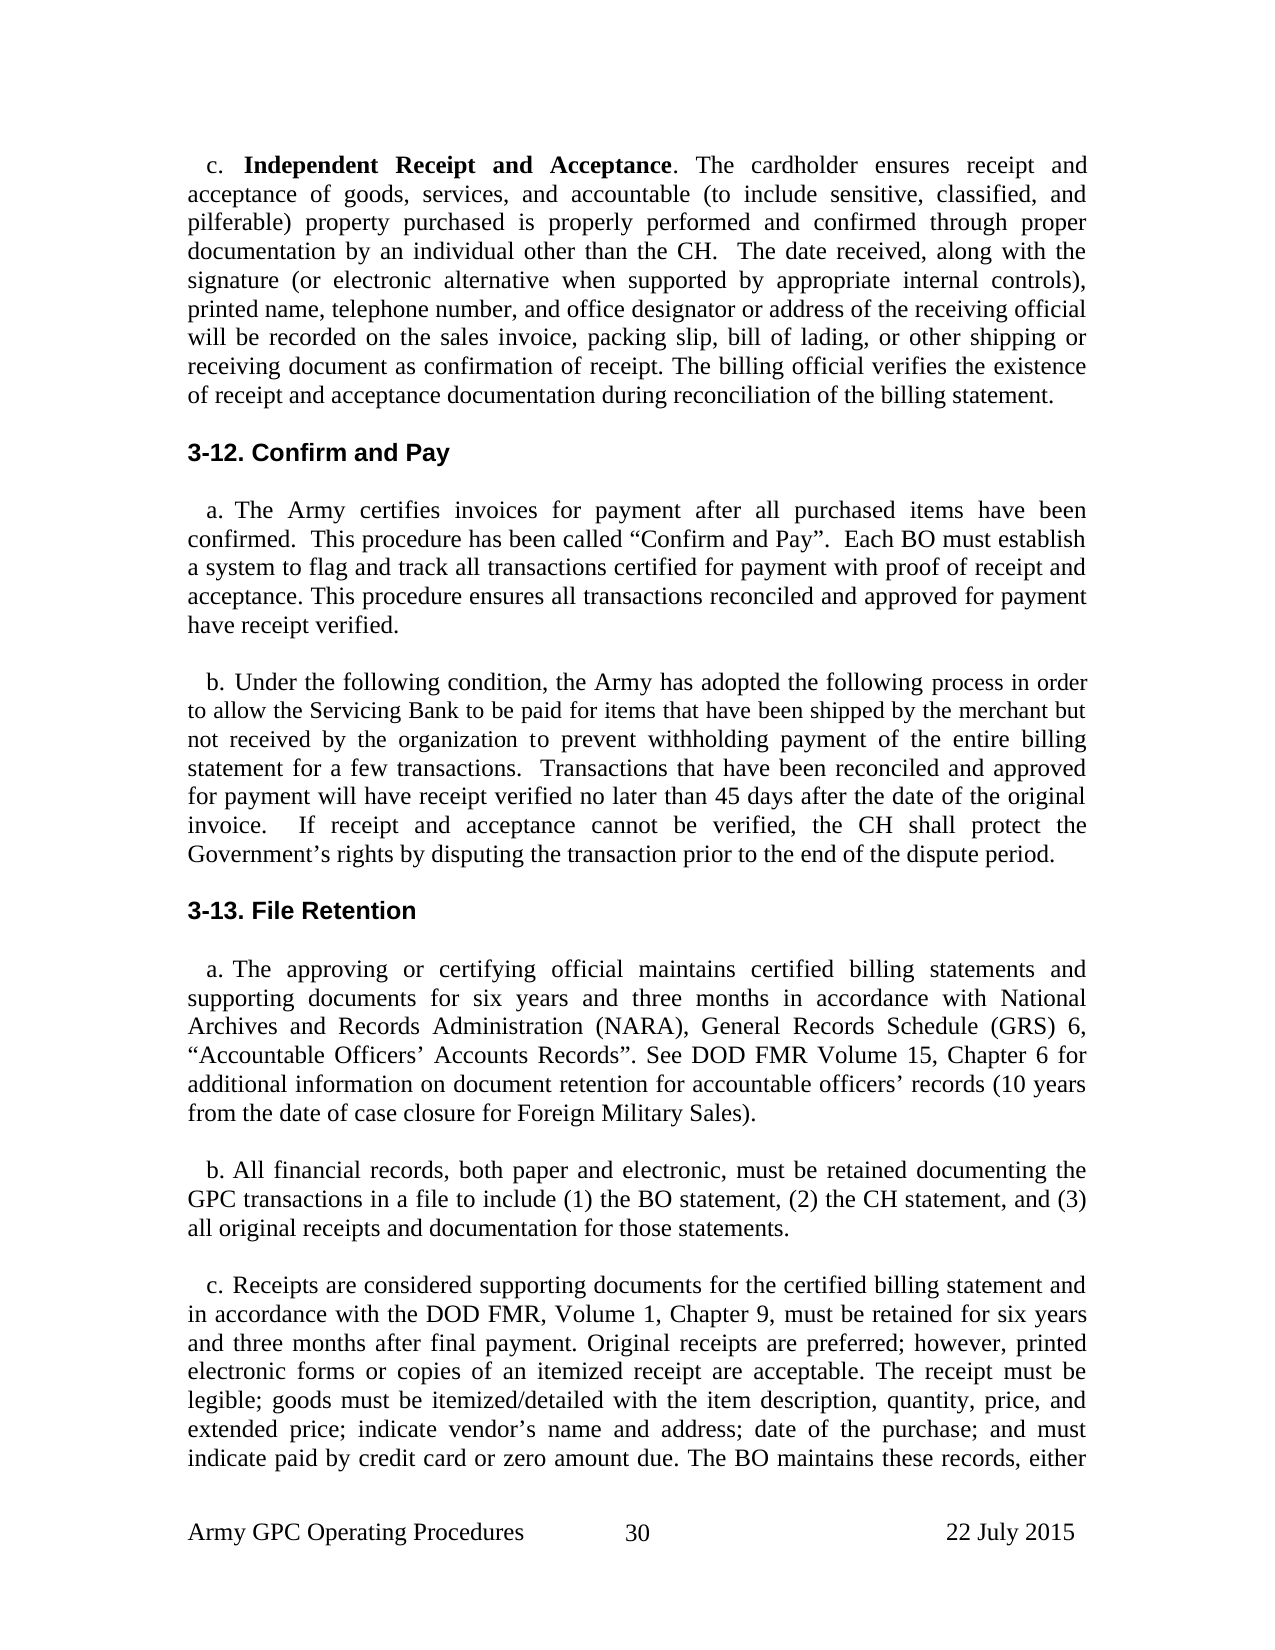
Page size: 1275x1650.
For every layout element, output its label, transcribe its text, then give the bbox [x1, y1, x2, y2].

text a. The Army certifies invoices for payment after all purchased items have been confirmed. This procedure has been called “Confirm and Pay”. Each BO must establish a system to flag and track all transactions certified for payment with proof of receipt and acceptance. This procedure ensures all transactions reconciled and approved for payment have receipt verified. [187, 495, 1087, 639]
text a. The approving or certifying official maintains certified billing statements and supporting documents for six years and three months in accordance with National Archives and Records Administration (NARA), General Records Schedule (GRS) 6, “Accountable Officers’ Accounts Records”. See DOD FMR Volume 15, Chapter 6 for additional information on document retention for accountable officers’ records (10 years from the date of case closure for Foreign Military Sales). [187, 954, 1087, 1126]
text b. All financial records, both paper and electronic, must be retained documenting the GPC transactions in a file to include (1) the BO statement, (2) the CH statement, and (3) all original receipts and documentation for those statements. [187, 1155, 1087, 1241]
text b. Under the following condition, the Army has adopted the following process in order to allow the Servicing Bank to be paid for items that have been shipped by the merchant but not received by the organization to prevent withholding payment of the entire billing statement for a few transactions. Transactions that have been reconciled and approved for payment will have receipt verified no later than 45 days after the date of the original invoice. If receipt and acceptance cannot be verified, the CH shall protect the Government’s rights by disputing the transaction prior to the end of the dispute period. [187, 667, 1087, 868]
subtitle 3-13. File Retention [187, 896, 1087, 925]
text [187, 1270, 1087, 1471]
subtitle 3-12. Confirm and Pay [187, 437, 1087, 466]
text c. Independent Receipt and Acceptance. The cardholder ensures receipt and acceptance of goods, services, and accountable (to include sensitive, classified, and pilferable) property purchased is properly performed and confirmed through proper documentation by an individual other than the CH. The date received, along with the signature (or electronic alternative when supported by appropriate internal controls), printed name, telephone number, and office designator or address of the receiving official will be recorded on the sales invoice, packing slip, bill of lading, or other shipping or receiving document as confirmation of receipt. The billing official verifies the existence of receipt and acceptance documentation during reconciliation of the billing statement. [187, 150, 1087, 409]
